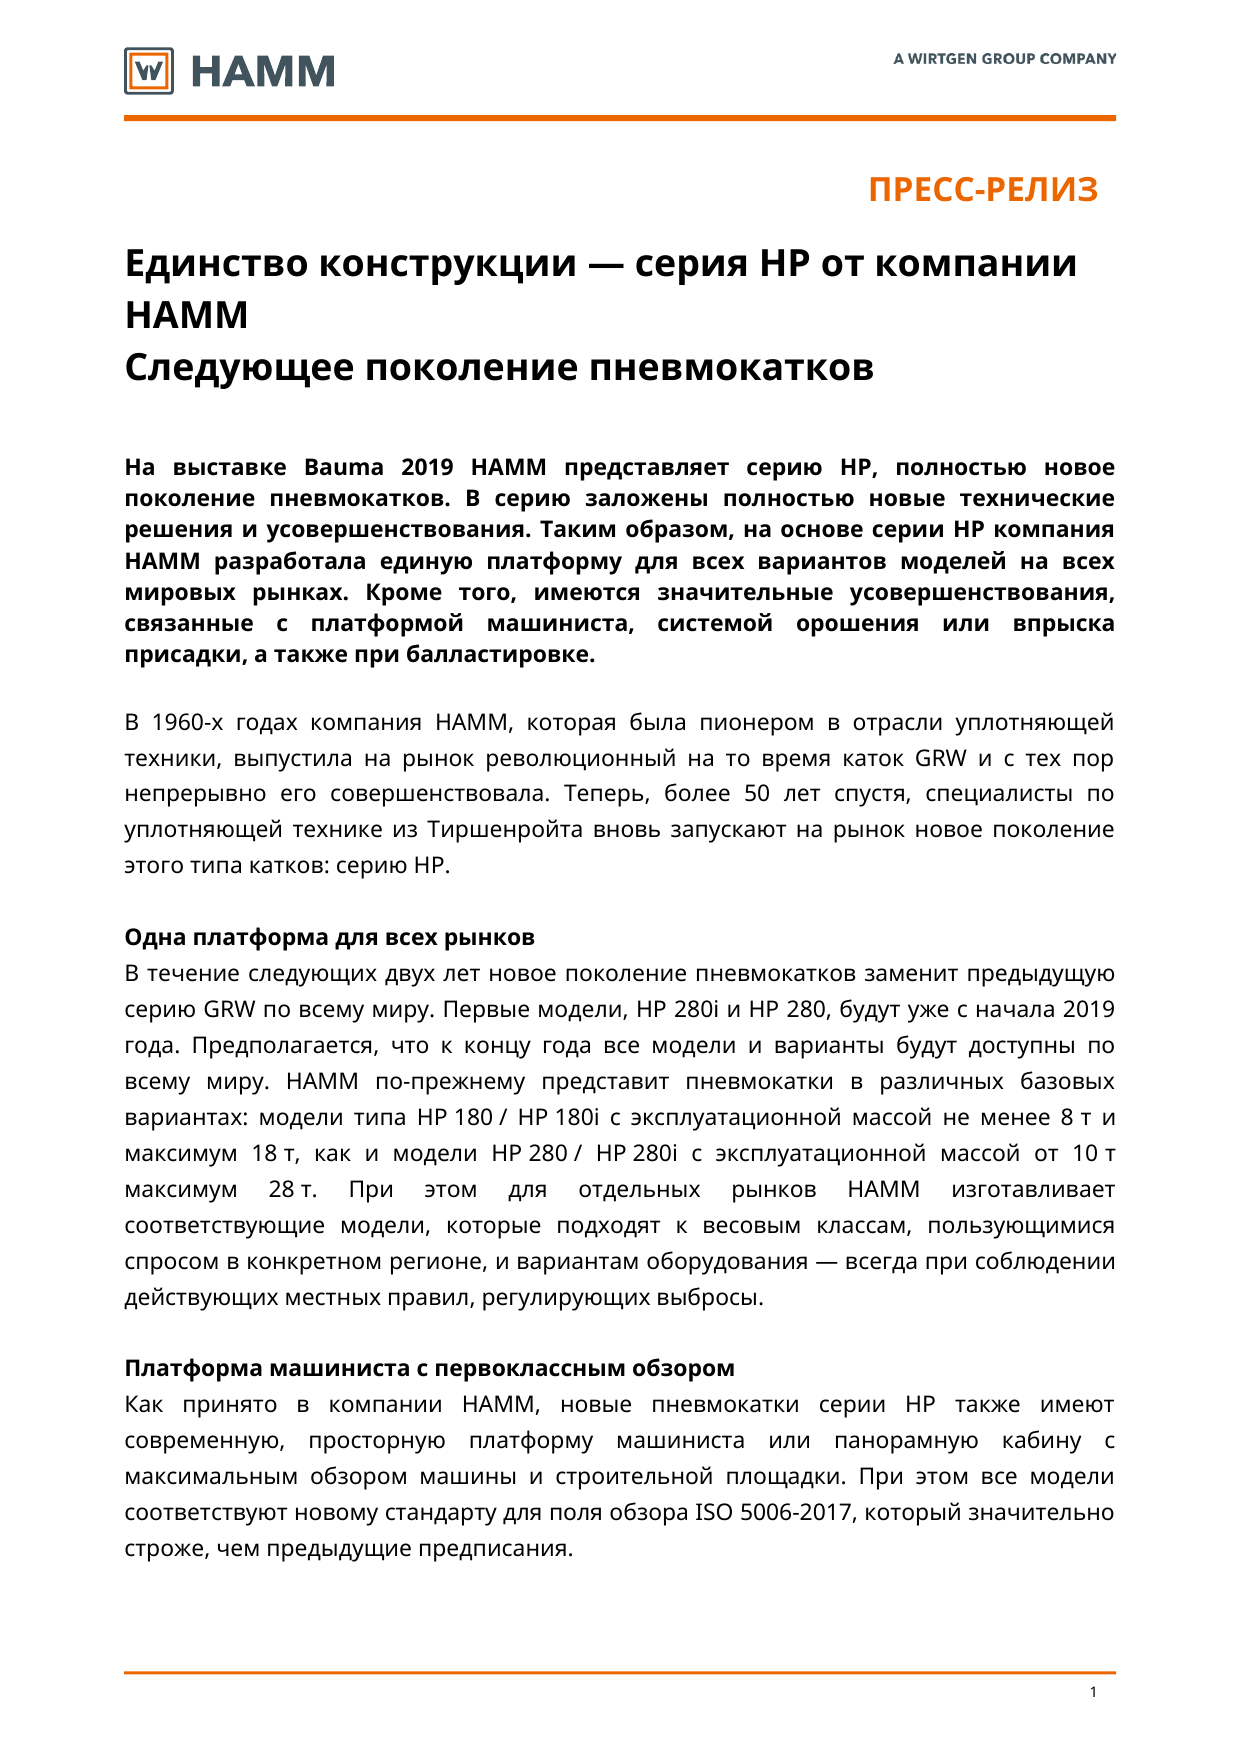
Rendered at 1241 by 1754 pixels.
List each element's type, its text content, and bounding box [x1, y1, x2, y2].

text На выставке Bauma 2019 HAMM представляет серию HP, полностью новое поколение пневмокатков. В серию заложены полностью новые технические решения и усовершенствования. Таким образом, на основе серии HP компания HAMM разработала единую платформу для всех вариантов моделей на всех мировых рынках. Кроме того, имеются значительные усовершенствования, связанные с платформой машиниста, системой орошения или впрыска присадки, а также при балластировке. [124, 451, 1116, 669]
text Как принято в компании HAMM, новые пневмокатки серии HP также имеют современную, просторную платформу машиниста или панорамную кабину с максимальным обзором машины и строительной площадки. При этом все модели соответствуют новому стандарту для поля обзора ISO 5006-2017, который значительно строже, чем предыдущие предписания. [124, 1388, 1116, 1563]
text В 1960-х годах компания HAMM, которая была пионером в отрасли уплотняющей техники, выпустила на рынок революционный на то время каток GRW и с тех пор непрерывно его совершенствовала. Теперь, более 50 лет спустя, специалисты по уплотняющей технике из Тиршенройта вновь запускают на рынок новое поколение этого типа катков: серию HP. [124, 706, 1116, 881]
text Платформа машиниста с первоклассным обзором [124, 1352, 1116, 1384]
text Единство конструкции — серия HP от компании HAMM [124, 236, 1116, 339]
text В течение следующих двух лет новое поколение пневмокатков заменит предыдущую серию GRW по всему миру. Первые модели, HP 280i и HP 280, будут уже с начала 2019 года. Предполагается, что к концу года все модели и варианты будут доступны по всему миру. HAMM по-прежнему представит пневмокатки в различных базовых вариантах: модели типа HP 180 / HP 180i с эксплуатационной массой не менее 8 т и максимум 18 т, как и модели HP 280 / HP 280i с эксплуатационной массой от 10 т максимум 28 т. При этом для отдельных рынков HAMM изготавливает соответствующие модели, которые подходят к весовым классам, пользующимися спросом в конкретном регионе, и вариантам оборудования — всегда при соблюдении действующих местных правил, регулирующих выбросы. [124, 957, 1116, 1312]
text Следующее поколение пневмокатков [124, 340, 1116, 391]
text Одна платформа для всех рынков [124, 921, 1116, 952]
picture [893, 53, 1117, 64]
